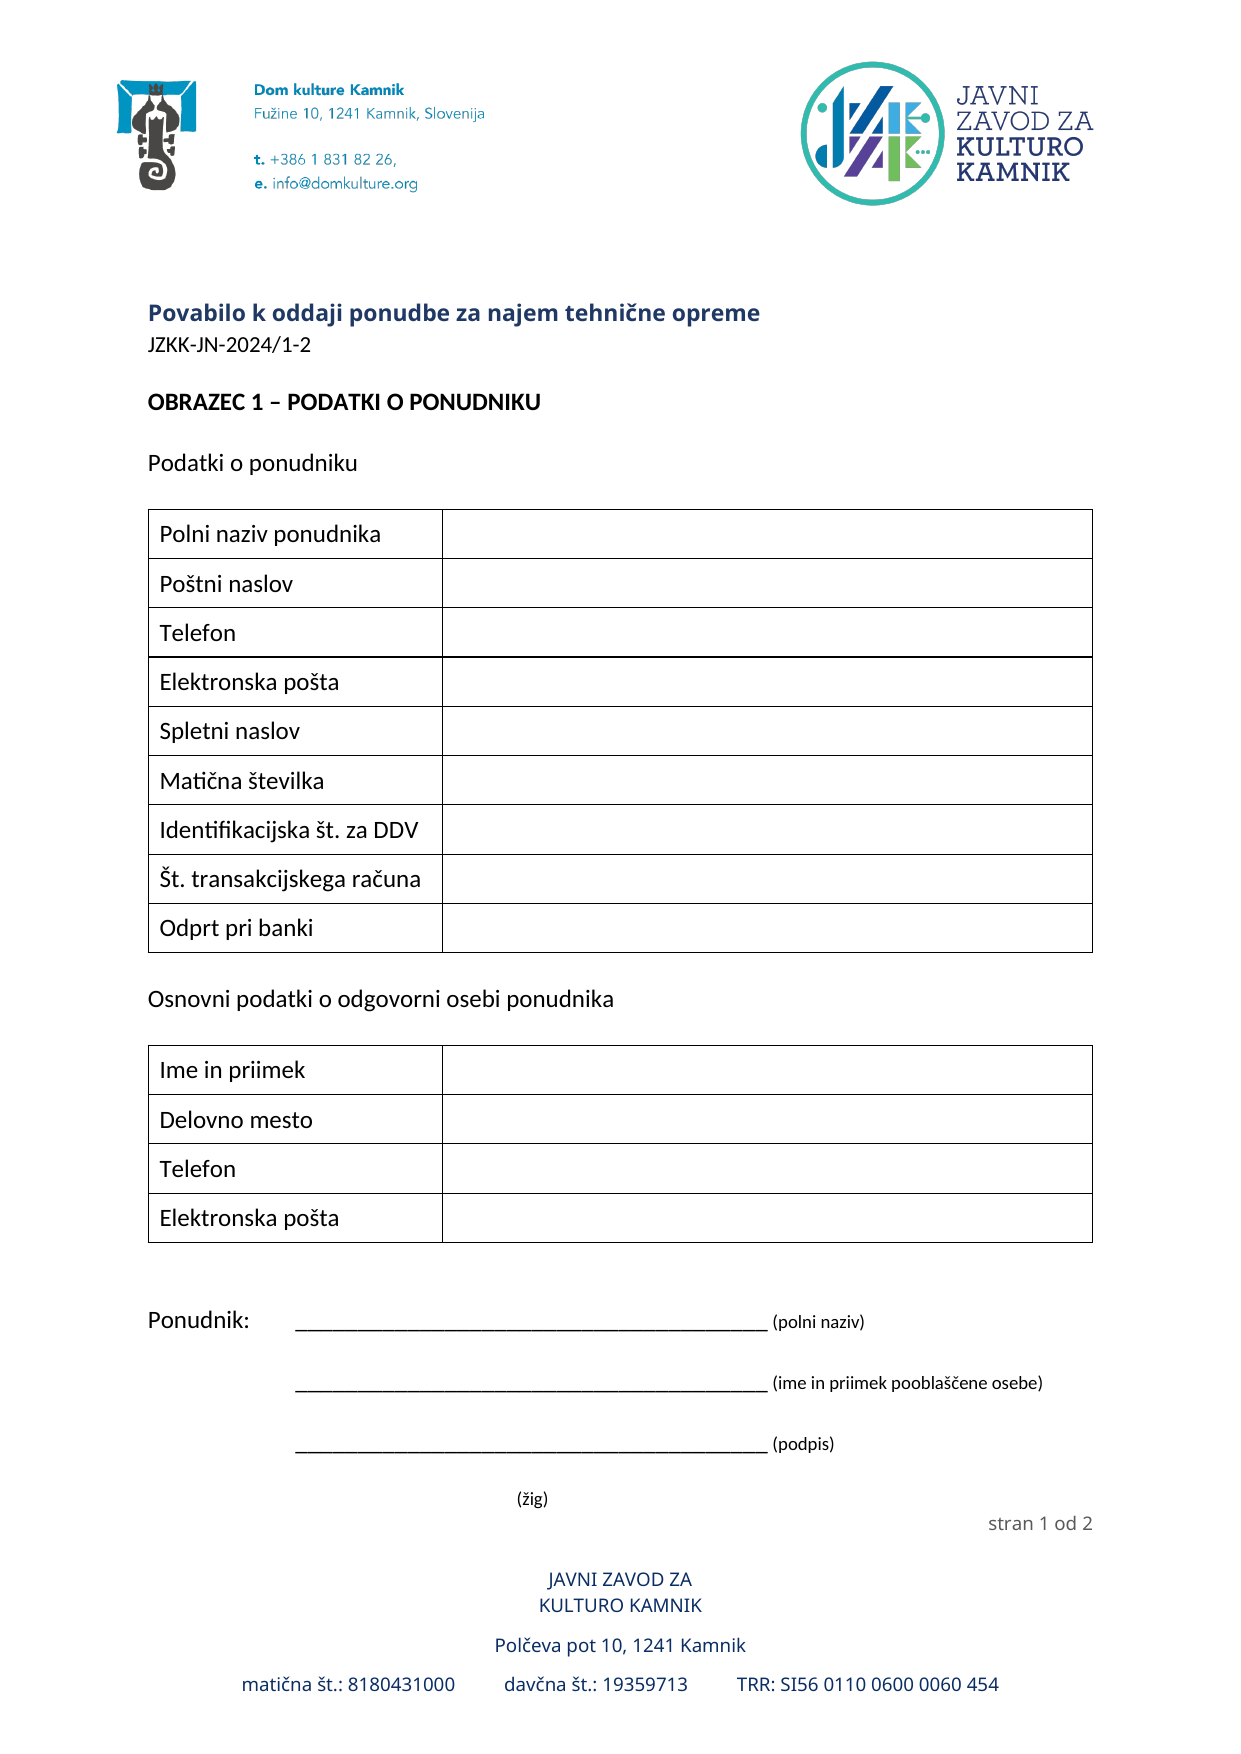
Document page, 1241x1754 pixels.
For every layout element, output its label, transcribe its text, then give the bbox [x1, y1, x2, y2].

text JZKK-JN-2024/1-2 [148, 330, 1093, 358]
table_cell [443, 1095, 1092, 1143]
table_cell [443, 805, 1092, 853]
table_cell Telefon [149, 608, 442, 656]
table_cell Št. transakcijskega računa [149, 855, 442, 903]
table_cell [443, 1194, 1092, 1242]
text Podatki o ponudniku [148, 447, 1093, 478]
text ______________________________________ (podpis) [148, 1426, 1093, 1456]
table_cell Odprt pri banki [149, 904, 442, 952]
table_cell Elektronska pošta [149, 1194, 442, 1242]
text Ponudnik: ______________________________________ (polni naziv) [148, 1304, 1093, 1334]
table_cell Matična številka [149, 756, 442, 804]
picture [96, 63, 517, 202]
subtitle Povabilo k oddaji ponudbe za najem tehnične opreme [148, 297, 1093, 328]
table_cell Telefon [149, 1144, 442, 1192]
table_cell [443, 559, 1092, 607]
table_cell [443, 658, 1092, 706]
table_cell [443, 855, 1092, 903]
table_header [443, 510, 1092, 558]
table_header [443, 1046, 1092, 1094]
table_cell [443, 756, 1092, 804]
table_cell Elektronska pošta [149, 658, 442, 706]
table_cell Spletni naslov [149, 707, 442, 755]
table_header Ime in priimek [149, 1046, 442, 1094]
text Osnovni podatki o odgovorni osebi ponudnika [148, 983, 1093, 1014]
table_header Polni naziv ponudnika [149, 510, 442, 558]
table_cell Identifikacijska št. za DDV [149, 805, 442, 853]
table_cell Poštni naslov [149, 559, 442, 607]
table_cell [443, 608, 1092, 656]
text OBRAZEC 1 – PODATKI O PONUDNIKU [148, 386, 1093, 417]
text (žig) [148, 1487, 1093, 1510]
picture [754, 15, 1139, 252]
table_cell [443, 1144, 1092, 1192]
table_cell [443, 707, 1092, 755]
table_cell [443, 904, 1092, 952]
text ______________________________________ (ime in priimek pooblaščene osebe) [148, 1365, 1093, 1395]
table_cell Delovno mesto [149, 1095, 442, 1143]
